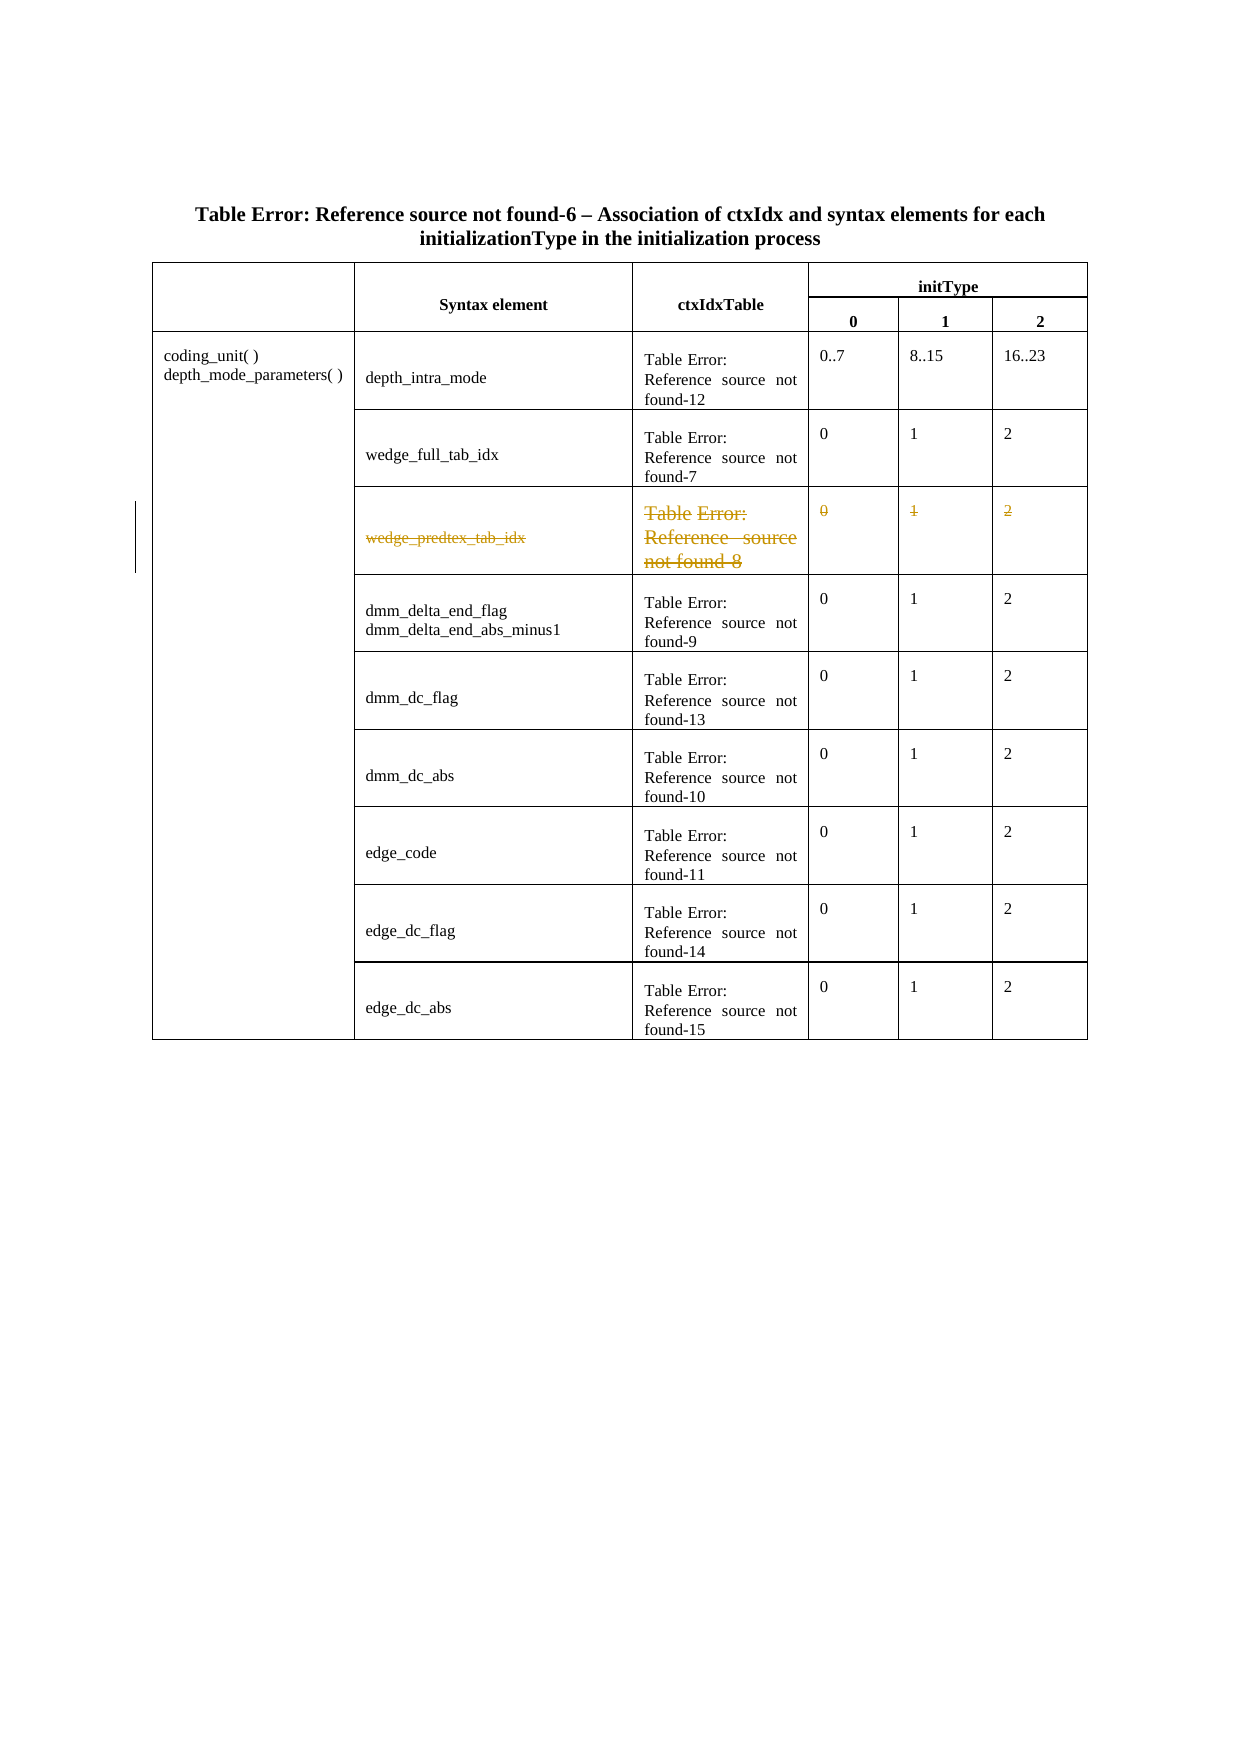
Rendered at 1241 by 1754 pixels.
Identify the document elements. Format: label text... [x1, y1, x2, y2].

table_cell 1 [899, 963, 992, 1039]
table_cell 2 [993, 575, 1087, 651]
table_cell coding_unit( ) depth_mode_parameters( ) [153, 332, 354, 1039]
table_cell [633, 487, 808, 573]
table_cell 0..7 [809, 332, 898, 408]
table_cell [633, 332, 808, 408]
table_cell [993, 487, 1087, 573]
table_cell 1 [899, 298, 992, 331]
table_header ctxIdxTable [633, 263, 808, 331]
table_cell [633, 652, 808, 729]
table_cell [809, 487, 898, 573]
table_cell 8..15 [899, 332, 992, 408]
table_cell 1 [899, 807, 992, 884]
table_cell 2 [993, 410, 1087, 486]
table_cell 2 [993, 963, 1087, 1039]
table_cell 0 [809, 575, 898, 651]
table_cell dmm_delta_end_flag dmm_delta_end_abs_minus1 [355, 575, 632, 651]
table_cell dmm_dc_abs [355, 730, 632, 806]
table_cell [633, 575, 808, 651]
table_cell 1 [899, 730, 992, 806]
table_cell 2 [993, 652, 1087, 729]
table_cell 16..23 [993, 332, 1087, 408]
table_cell 1 [899, 410, 992, 486]
table_cell [355, 487, 632, 573]
table_cell 0 [809, 652, 898, 729]
table_cell 2 [993, 885, 1087, 961]
table_cell 1 [899, 885, 992, 961]
table_cell [633, 730, 808, 806]
table_cell depth_intra_mode [355, 332, 632, 408]
table_cell 0 [809, 730, 898, 806]
table_cell 0 [809, 298, 898, 331]
table_cell 0 [809, 963, 898, 1039]
table_cell dmm_dc_flag [355, 652, 632, 729]
table_cell 0 [809, 807, 898, 884]
table_cell edge_dc_flag [355, 885, 632, 961]
table_cell [633, 963, 808, 1039]
table_cell 2 [993, 807, 1087, 884]
table_cell [633, 885, 808, 961]
table_cell 1 [899, 575, 992, 651]
table_cell 0 [809, 410, 898, 486]
table_cell 2 [993, 730, 1087, 806]
table_cell edge_code [355, 807, 632, 884]
table_header [153, 263, 354, 331]
table_cell [899, 487, 992, 573]
table_header Syntax element [355, 263, 632, 331]
table_cell 0 [809, 885, 898, 961]
table_cell [633, 410, 808, 486]
table_cell 1 [899, 652, 992, 729]
table_header initType [809, 263, 1087, 296]
table_cell [633, 807, 808, 884]
table_cell edge_dc_abs [355, 963, 632, 1039]
table_cell wedge_full_tab_idx [355, 410, 632, 486]
table_cell 2 [993, 298, 1087, 331]
